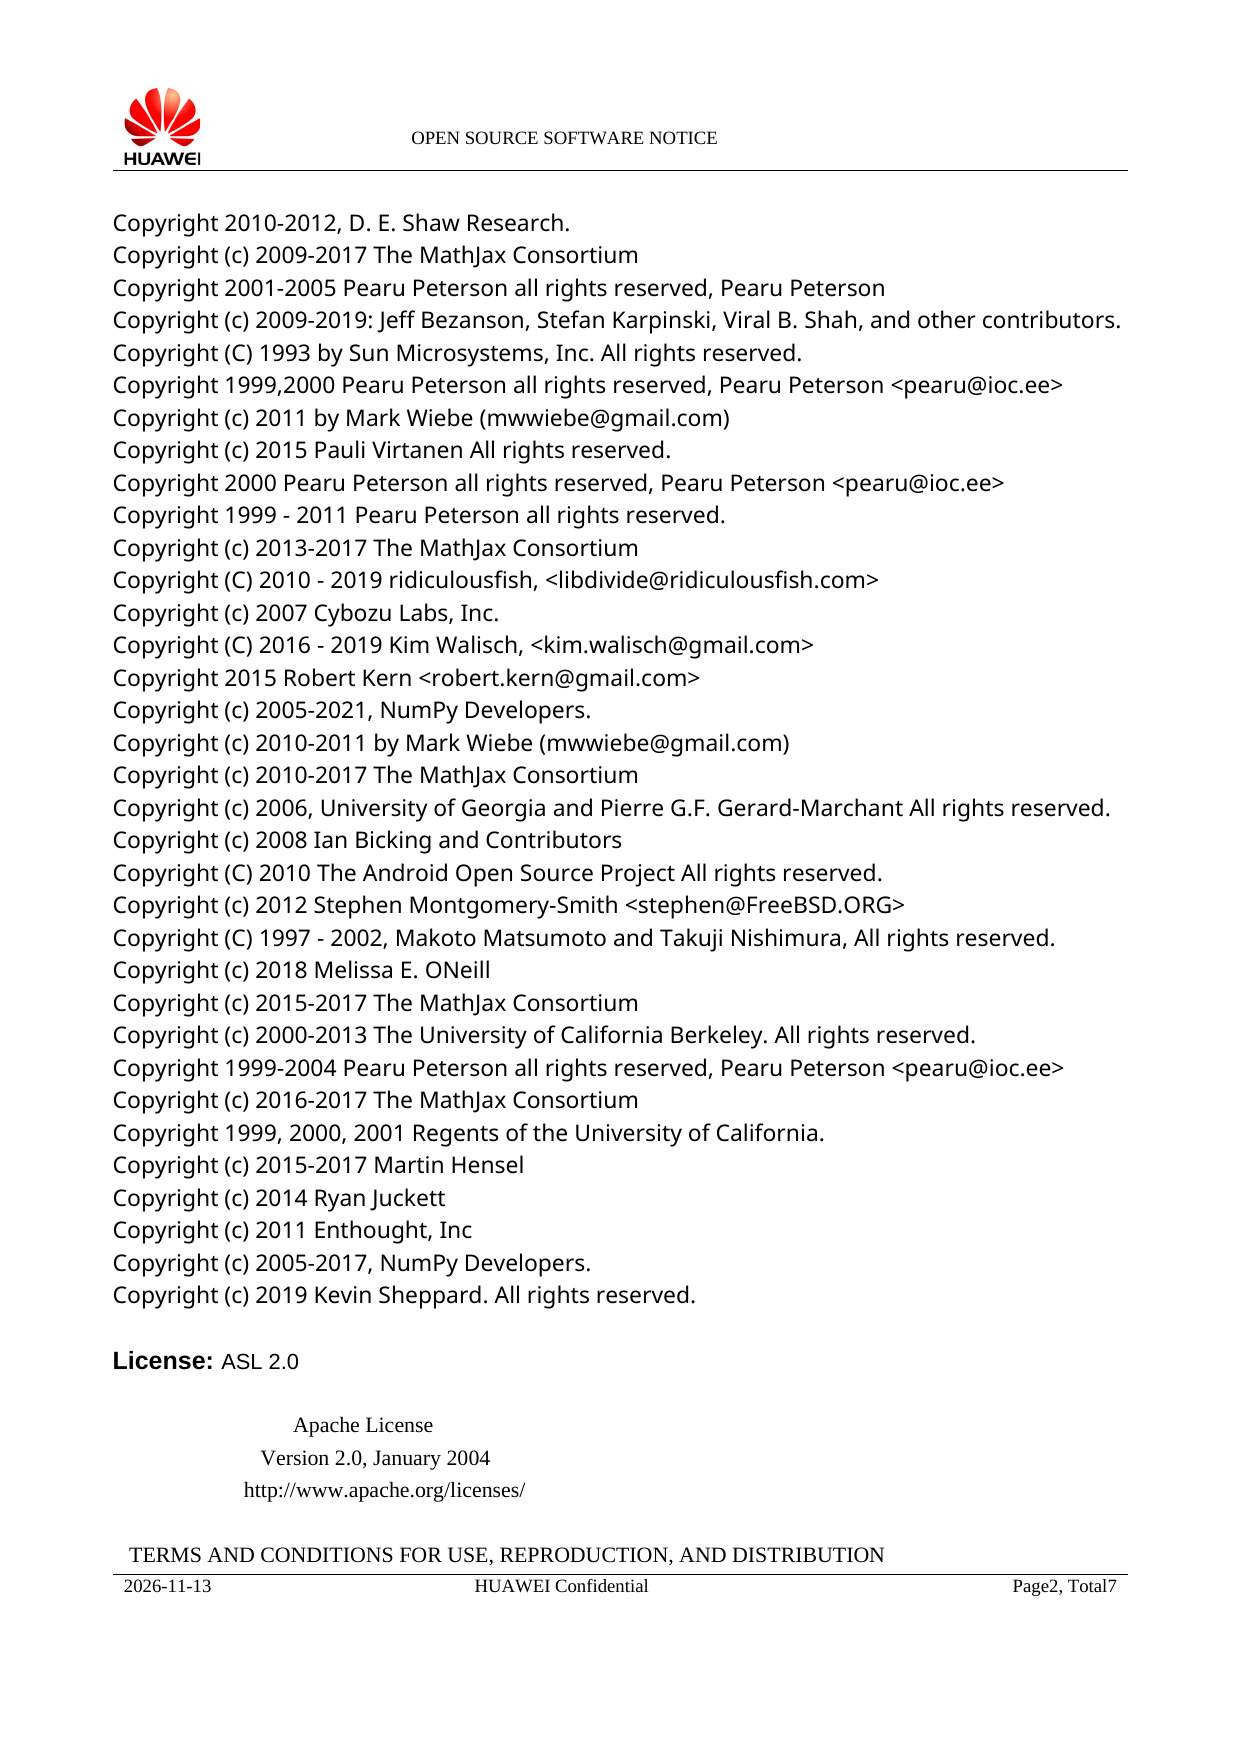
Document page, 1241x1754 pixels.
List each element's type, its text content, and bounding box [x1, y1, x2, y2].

text Copyright (c) 2009-2019: Jeff Bezanson, Stefan Karpinski, Viral B. Shah, and other contributors. Copyright (C) 1993 by Sun Microsystems, Inc. All rights reserved. Copyright 1999,2000 Pearu Peterson all rights reserved, Pearu Peterson <pearu@ioc.ee> Copyright (c) 2011 by Mark Wiebe (mwwiebe@gmail.com) Copyright (c) 2015 Pauli Virtanen All rights reserved. Copyright 2000 Pearu Peterson all rights reserved, Pearu Peterson <pearu@ioc.ee> Copyright 1999 - 2011 Pearu Peterson all rights reserved. Copyright (c) 2013-2017 The MathJax Consortium Copyright (C) 2010 - 2019 ridiculousfish, <libdivide@ridiculousfish.com> Copyright (c) 2007 Cybozu Labs, Inc. Copyright (C) 2016 - 2019 Kim Walisch, <kim.walisch@gmail.com> Copyright 2015 Robert Kern <robert.kern@gmail.com> Copyright (c) 2005-2021, NumPy Developers. Copyright (c) 2010-2011 by Mark Wiebe (mwwiebe@gmail.com) Copyright (c) 2010-2017 The MathJax Consortium Copyright (c) 2006, University of Georgia and Pierre G.F. Gerard-Marchant All rights reserved. Copyright (c) 2008 Ian Bicking and Contributors Copyright (C) 2010 The Android Open Source Project All rights reserved. Copyright (c) 2012 Stephen Montgomery-Smith <stephen@FreeBSD.ORG> Copyright (C) 1997 - 2002, Makoto Matsumoto and Takuji Nishimura, All rights reserved. Copyright (c) 2018 Melissa E. ONeill Copyright (c) 2015-2017 The MathJax Consortium Copyright (c) 2000-2013 The University of California Berkeley. All rights reserved. Copyright 1999-2004 Pearu Peterson all rights reserved, Pearu Peterson <pearu@ioc.ee> Copyright (c) 2016-2017 The MathJax Consortium Copyright 1999, 2000, 2001 Regents of the University of California. Copyright (c) 2015-2017 Martin Hensel Copyright (c) 2014 Ryan Juckett Copyright (c) 2011 Enthought, Inc Copyright (c) 2005-2017, NumPy Developers. Copyright (c) 2019 Kevin Sheppard. All rights reserved. [112, 304, 1128, 1344]
picture [124, 88, 201, 165]
text License: ASL 2.0 [112, 1344, 1128, 1376]
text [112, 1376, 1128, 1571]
